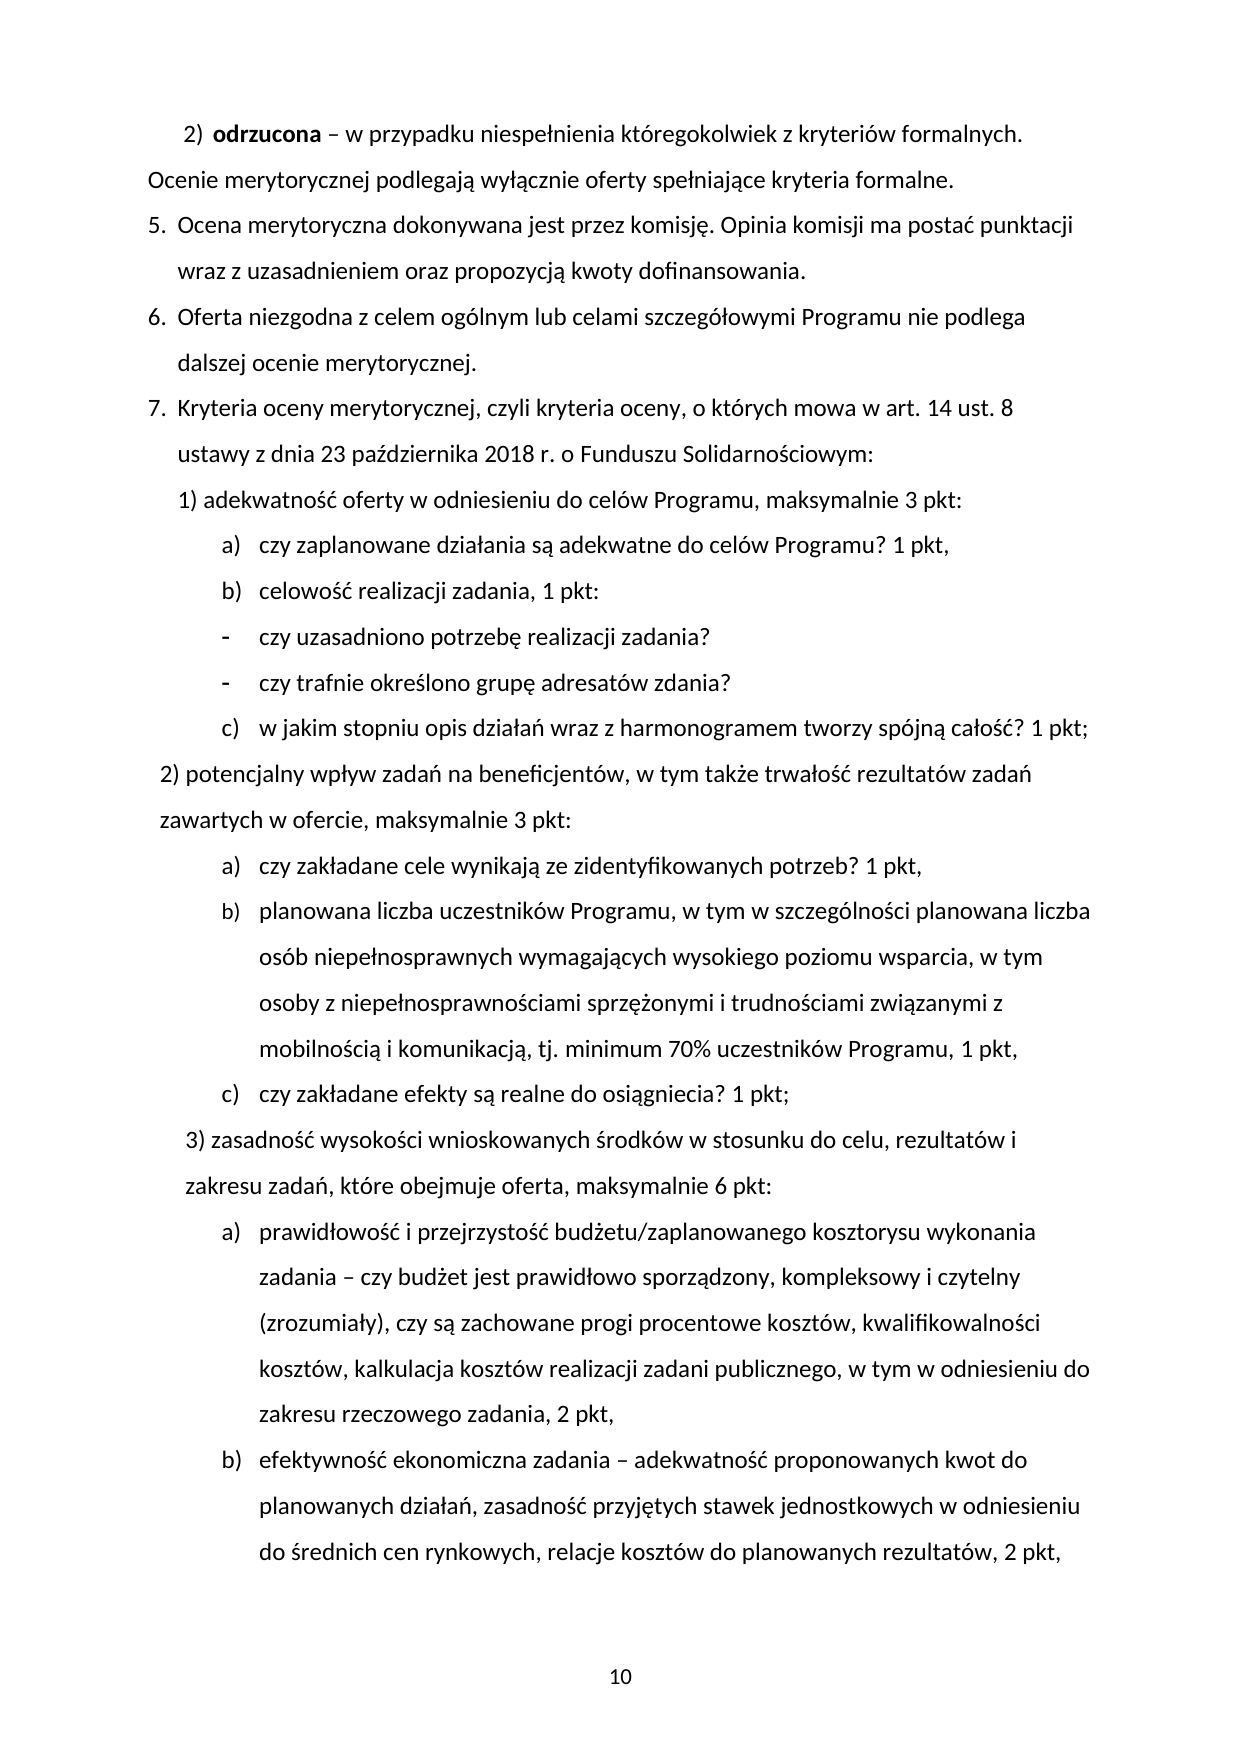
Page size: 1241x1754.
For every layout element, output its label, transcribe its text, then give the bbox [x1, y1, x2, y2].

list celowość realizacji zadania, 1 pkt: [221, 575, 1092, 606]
list w jakim stopniu opis działań wraz z harmonogramem tworzy spójną całość? 1 pkt; [221, 713, 1092, 743]
list planowana liczba uczestników Programu, w tym w szczególności planowana liczba osób niepełnosprawnych wymagających wysokiego poziomu wsparcia, w tym osoby z niepełnosprawnościami sprzężonymi i trudnościami związanymi z mobilnością i komunikacją, tj. minimum 70% uczestników Programu, 1 pkt, [221, 896, 1092, 1063]
list czy zakładane efekty są realne do osiągniecia? 1 pkt; [221, 1078, 1092, 1109]
list 2) potencjalny wpływ zadań na beneficjentów, w tym także trwałość rezultatów zadań zawartych w ofercie, maksymalnie 3 pkt: [159, 758, 1092, 834]
list Oferta niezgodna z celem ogólnym lub celami szczegółowymi Programu nie podlega dalszej ocenie merytorycznej. [148, 301, 1092, 377]
list Ocena merytoryczna dokonywana jest przez komisję. Opinia komisji ma postać punktacji wraz z uzasadnieniem oraz propozycją kwoty dofinansowania. [148, 209, 1092, 286]
list efektywność ekonomiczna zadania – adekwatność proponowanych kwot do planowanych działań, zasadność przyjętych stawek jednostkowych w odniesieniu do średnich cen rynkowych, relacje kosztów do planowanych rezultatów, 2 pkt, [221, 1444, 1092, 1566]
list Kryteria oceny merytorycznej, czyli kryteria oceny, o których mowa w art. 14 ust. 8 ustawy z dnia 23 października 2018 r. o Funduszu Solidarnościowym: [148, 392, 1092, 469]
list czy trafnie określono grupę adresatów zdania? [221, 667, 1092, 697]
list czy uzasadniono potrzebę realizacji zadania? [221, 621, 1092, 652]
list czy zakładane cele wynikają ze zidentyfikowanych potrzeb? 1 pkt, [221, 850, 1092, 880]
text Ocenie merytorycznej podlegają wyłącznie oferty spełniające kryteria formalne. [148, 164, 1092, 194]
list odrzucona – w przypadku niespełnienia któregokolwiek z kryteriów formalnych. [183, 118, 1092, 149]
list prawidłowość i przejrzystość budżetu/zaplanowanego kosztorysu wykonania zadania – czy budżet jest prawidłowo sporządzony, kompleksowy i czytelny (zrozumiały), czy są zachowane progi procentowe kosztów, kwalifikowalności kosztów, kalkulacja kosztów realizacji zadani publicznego, w tym w odniesieniu do zakresu rzeczowego zadania, 2 pkt, [221, 1216, 1092, 1429]
text 3) zasadność wysokości wnioskowanych środków w stosunku do celu, rezultatów i zakresu zadań, które obejmuje oferta, maksymalnie 6 pkt: [185, 1124, 1092, 1200]
list czy zaplanowane działania są adekwatne do celów Programu? 1 pkt, [221, 530, 1092, 560]
text 1) adekwatność oferty w odniesieniu do celów Programu, maksymalnie 3 pkt: [148, 484, 1092, 514]
